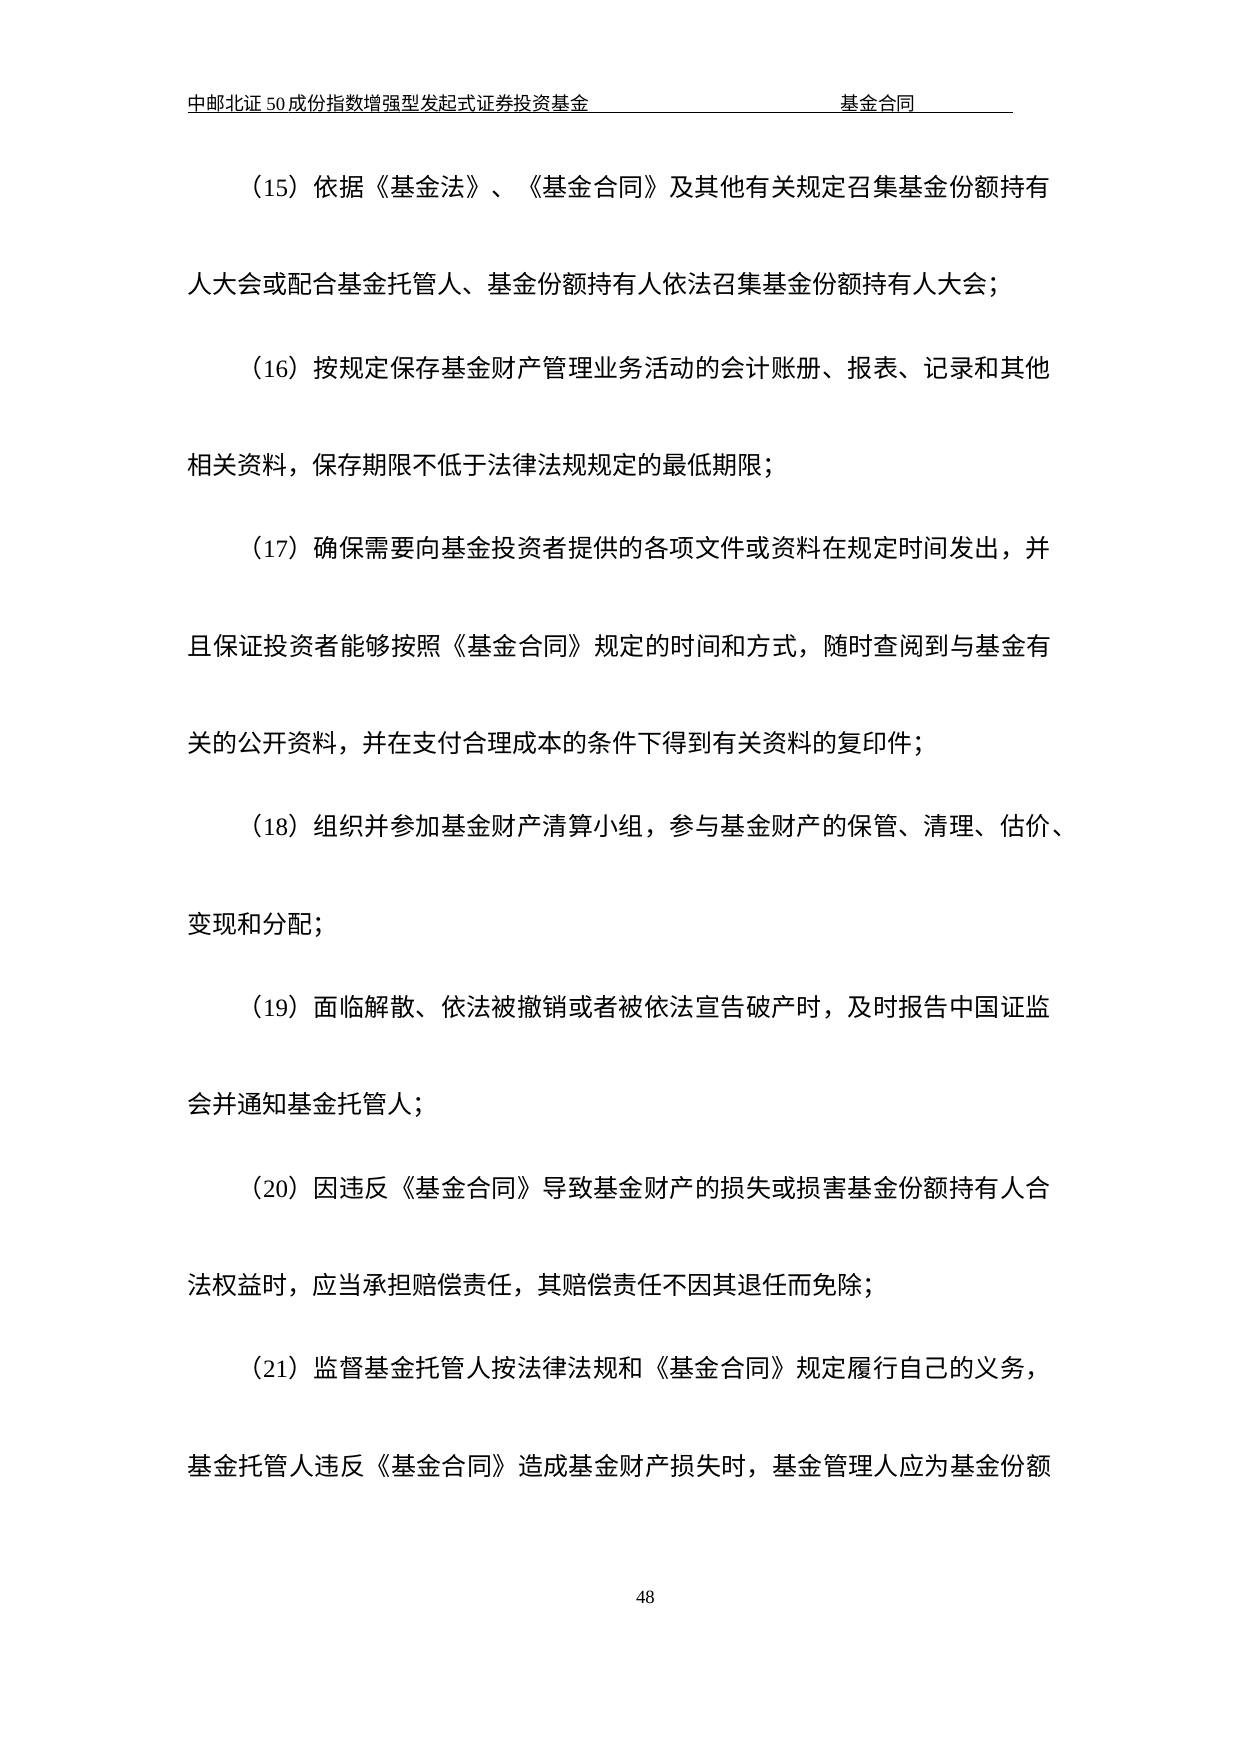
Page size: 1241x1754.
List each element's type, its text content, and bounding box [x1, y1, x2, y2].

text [187, 1334, 1053, 1497]
text （16）按规定保存基金财产管理业务活动的会计账册、报表、记录和其他相关资料，保存期限不低于法律法规规定的最低期限； [187, 334, 1053, 496]
text （15）依据《基金法》、《基金合同》及其他有关规定召集基金份额持有人大会或配合基金托管人、基金份额持有人依法召集基金份额持有人大会； [187, 153, 1053, 316]
text （18）组织并参加基金财产清算小组，参与基金财产的保管、清理、估价、变现和分配； [187, 792, 1053, 955]
text （20）因违反《基金合同》导致基金财产的损失或损害基金份额持有人合法权益时，应当承担赔偿责任，其赔偿责任不因其退任而免除； [187, 1154, 1053, 1316]
text （19）面临解散、依法被撤销或者被依法宣告破产时，及时报告中国证监会并通知基金托管人； [187, 973, 1053, 1136]
text （17）确保需要向基金投资者提供的各项文件或资料在规定时间发出，并且保证投资者能够按照《基金合同》规定的时间和方式，随时查阅到与基金有关的公开资料，并在支付合理成本的条件下得到有关资料的复印件； [187, 514, 1053, 774]
